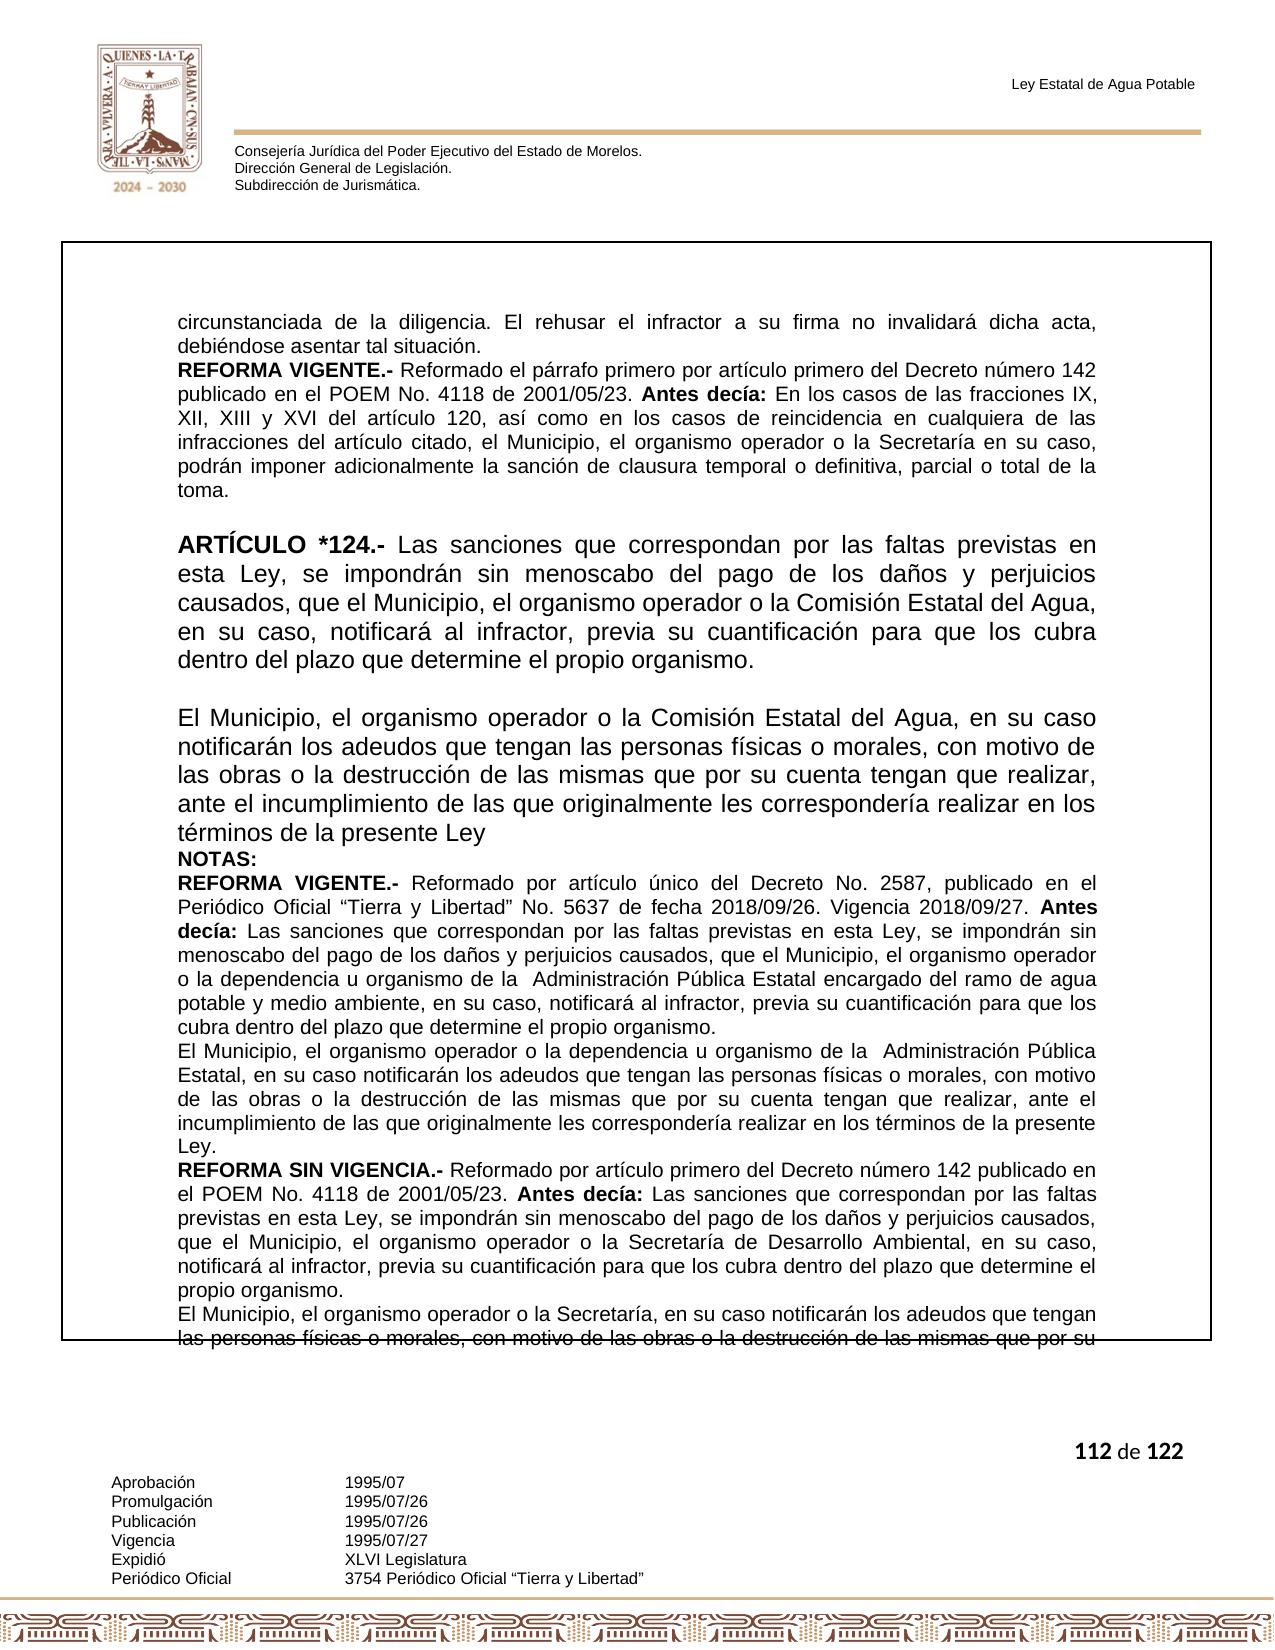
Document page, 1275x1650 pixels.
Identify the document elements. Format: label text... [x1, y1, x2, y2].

text REFORMA VIGENTE.- Reformado el párrafo primero por artículo primero del Decreto número 142 publicado en el POEM No. 4118 de 2001/05/23. Antes decía: En los casos de las fracciones IX, XII, XIII y XVI del artículo 120, así como en los casos de reincidencia en cualquiera de las infracciones del artículo citado, el Municipio, el organismo operador o la Secretaría en su caso, podrán imponer adicionalmente la sanción de clausura temporal o definitiva, parcial o total de la toma. [177, 358, 1098, 502]
picture [0, 1591, 1274, 1650]
picture [233, 111, 1202, 144]
text El Municipio, el organismo operador o la dependencia u organismo de la Administración Pública Estatal, en su caso notificarán los adeudos que tengan las personas físicas o morales, con motivo de las obras o la destrucción de las mismas que por su cuenta tengan que realizar, ante el incumplimiento de las que originalmente les correspondería realizar en los términos de la presente Ley. [177, 1038, 1098, 1158]
text REFORMA SIN VIGENCIA.- Reformado por artículo primero del Decreto número 142 publicado en el POEM No. 4118 de 2001/05/23. Antes decía: Las sanciones que correspondan por las faltas previstas en esta Ley, se impondrán sin menoscabo del pago de los daños y perjuicios causados, que el Municipio, el organismo operador o la Secretaría de Desarrollo Ambiental, en su caso, notificará al infractor, previa su cuantificación para que los cubra dentro del plazo que determine el propio organismo. [177, 1158, 1098, 1302]
text ARTÍCULO *124.- Las sanciones que correspondan por las faltas previstas en esta Ley, se impondrán sin menoscabo del pago de los daños y perjuicios causados, que el Municipio, el organismo operador o la Comisión Estatal del Agua, en su caso, notificará al infractor, previa su cuantificación para que los cubra dentro del plazo que determine el propio organismo. [177, 531, 1098, 674]
text NOTAS: [177, 847, 1098, 871]
picture [92, 37, 220, 198]
text El Municipio, el organismo operador o la Comisión Estatal del Agua, en su caso notificarán los adeudos que tengan las personas físicas o morales, con motivo de las obras o la destrucción de las mismas que por su cuenta tengan que realizar, ante el incumplimiento de las que originalmente les correspondería realizar en los términos de la presente Ley [177, 703, 1098, 847]
text REFORMA VIGENTE.- Reformado por artículo único del Decreto No. 2587, publicado en el Periódico Oficial “Tierra y Libertad” No. 5637 de fecha 2018/09/26. Vigencia 2018/09/27. Antes decía: Las sanciones que correspondan por las faltas previstas en esta Ley, se impondrán sin menoscabo del pago de los daños y perjuicios causados, que el Municipio, el organismo operador o la dependencia u organismo de la Administración Pública Estatal encargado del ramo de agua potable y medio ambiente, en su caso, notificará al infractor, previa su cuantificación para que los cubra dentro del plazo que determine el propio organismo. [177, 871, 1098, 1038]
